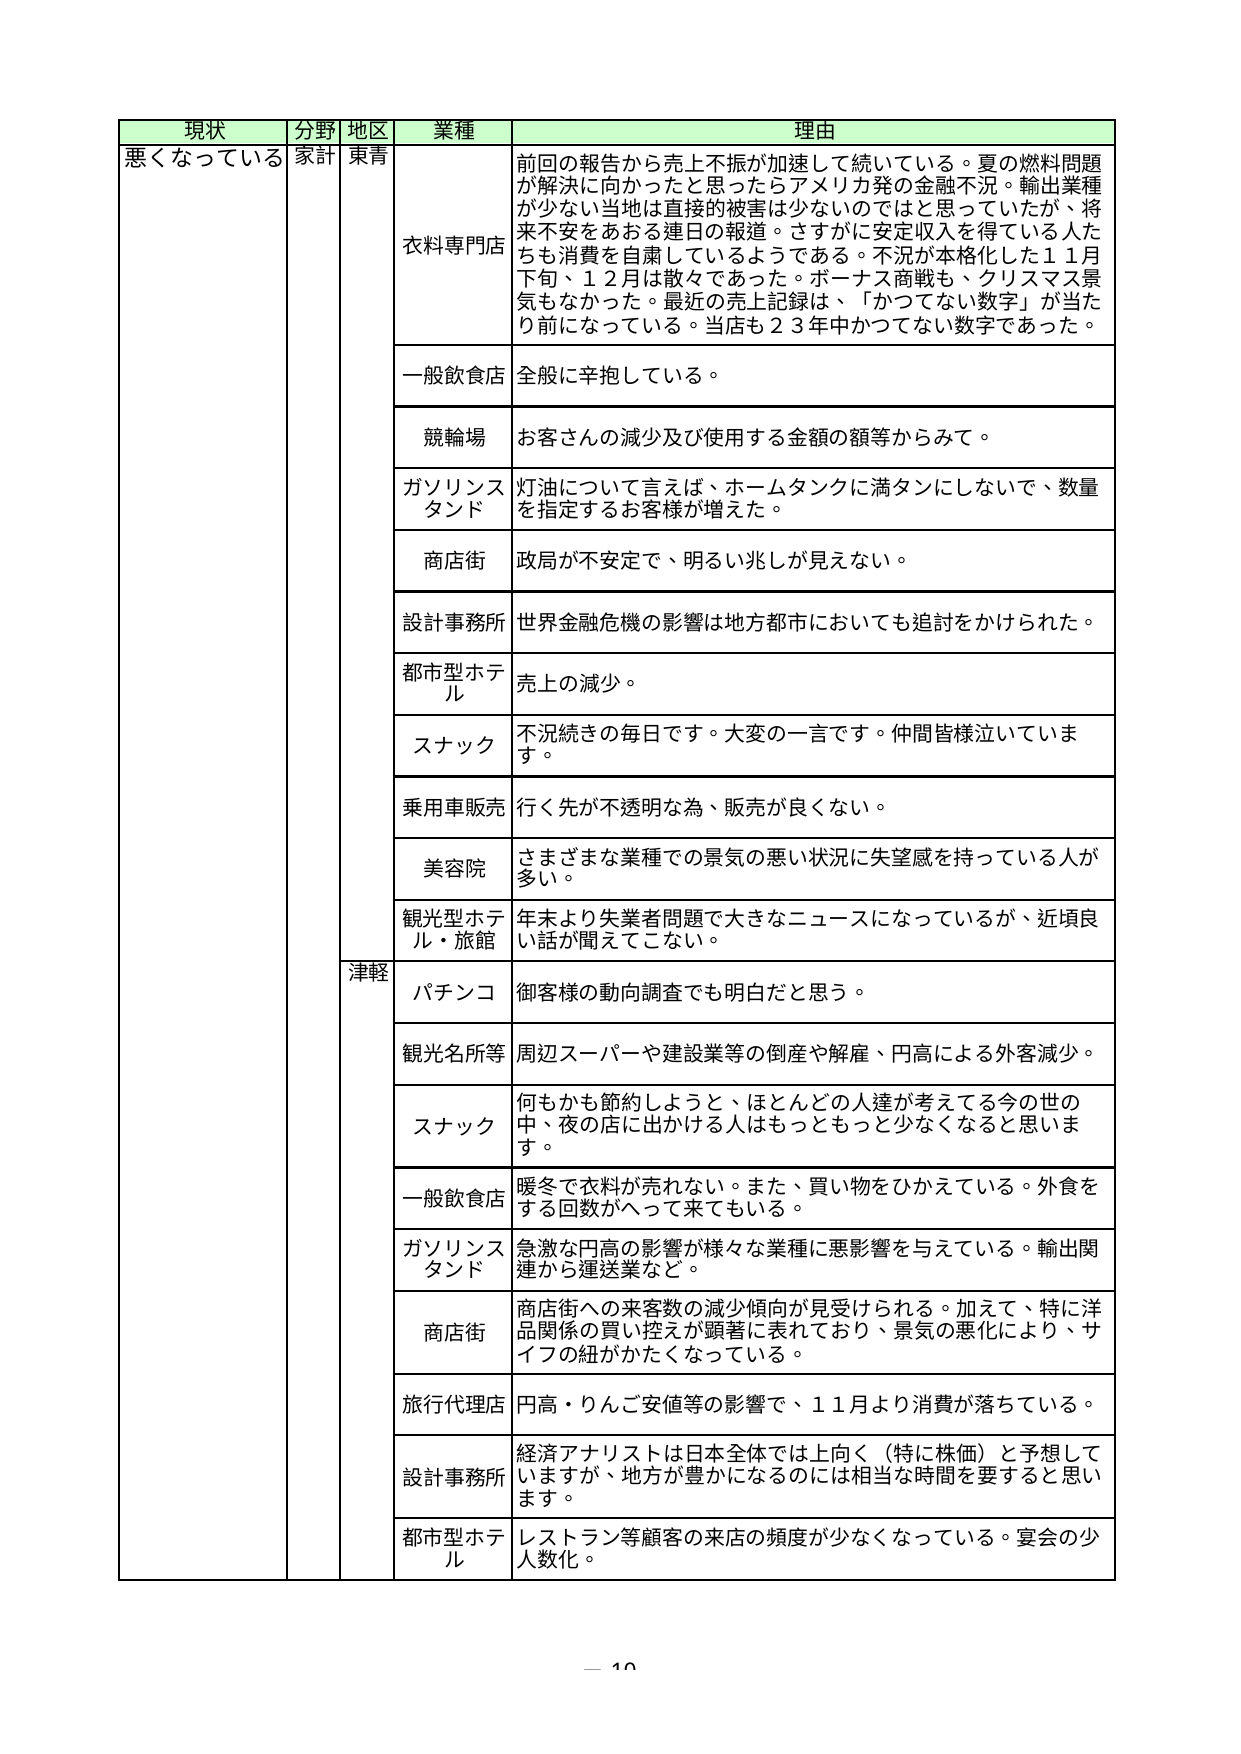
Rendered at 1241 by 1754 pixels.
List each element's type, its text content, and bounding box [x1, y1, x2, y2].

table_cell 家計 [288, 146, 339, 1579]
table_cell 暖冬で衣料が売れない。また、買い物をひかえている。外食をする回数がへって来てもいる。 [513, 1169, 1114, 1228]
table_cell 観光名所等 [395, 1024, 511, 1083]
table_cell 商店街 [395, 1292, 511, 1373]
table_cell スナック [395, 716, 511, 775]
table_cell お客さんの減少及び使用する金額の額等からみて。 [513, 408, 1114, 467]
table_cell 経済アナリストは日本全体では上向く（特に株価）と予想していますが、地方が豊かになるのには相当な時間を要すると思います。 [513, 1436, 1114, 1517]
table_cell 設計事務所 [395, 1436, 511, 1517]
table_cell スナック [395, 1086, 511, 1166]
table_cell 美容院 [395, 839, 511, 898]
table_cell 一般飲食店 [395, 346, 511, 405]
table_header 地区 [341, 121, 393, 143]
table_cell 何もかも節約しようと、ほとんどの人達が考えてる今の世の中、夜の店に出かける人はもっともっと少なくなると思います。 [513, 1086, 1114, 1166]
table_cell 御客様の動向調査でも明白だと思う。 [513, 962, 1114, 1022]
table_cell ガソリンスタンド [395, 1230, 511, 1290]
table_cell 設計事務所 [395, 593, 511, 652]
table_cell 競輪場 [395, 408, 511, 467]
table_cell 東青 [341, 146, 393, 960]
table_cell 都市型ホテル [395, 654, 511, 714]
table_cell 商店街への来客数の減少傾向が見受けられる。加えて、特に洋品関係の買い控えが顕著に表れており、景気の悪化により、サイフの紐がかたくなっている。 [513, 1292, 1114, 1373]
table_cell 周辺スーパーや建設業等の倒産や解雇、円高による外客減少。 [513, 1024, 1114, 1083]
table_header 業種 [395, 121, 511, 143]
table_cell 円高・りんご安値等の影響で、１１月より消費が落ちている。 [513, 1375, 1114, 1434]
table_cell 世界金融危機の影響は地方都市においても追討をかけられた。 [513, 593, 1114, 652]
table_cell 灯油について言えば、ホームタンクに満タンにしないで、数量を指定するお客様が増えた。 [513, 469, 1114, 529]
table_cell 都市型ホテル [395, 1519, 511, 1579]
table_cell 全般に辛抱している。 [513, 346, 1114, 405]
table_cell 不況続きの毎日です。大変の一言です。仲間皆様泣いています。 [513, 716, 1114, 775]
table_cell 旅行代理店 [395, 1375, 511, 1434]
table_cell 乗用車販売 [395, 778, 511, 837]
table_cell 観光型ホテル・旅館 [395, 901, 511, 960]
table_header 現状 [120, 121, 286, 143]
table_cell 売上の減少。 [513, 654, 1114, 714]
table_cell 年末より失業者問題で大きなニュースになっているが、近頃良い話が聞えてこない。 [513, 901, 1114, 960]
table_cell ガソリンスタンド [395, 469, 511, 529]
table_cell 政局が不安定で、明るい兆しが見えない。 [513, 531, 1114, 590]
table_cell 衣料専門店 [395, 146, 511, 344]
table_cell 前回の報告から売上不振が加速して続いている。夏の燃料問題が解決に向かったと思ったらアメリカ発の金融不況。輸出業種が少ない当地は直接的被害は少ないのではと思っていたが、将来不安をあおる連日の報道。さすがに安定収入を得ている人たちも消費を自粛しているようである。不況が本格化した１１月下旬、１２月は散々であった。ボーナス商戦も、クリスマス景気もなかった。最近の売上記録は、「かつてない数字」が当たり前になっている。当店も２３年中かつてない数字であった。 [513, 146, 1114, 344]
table_cell 急激な円高の影響が様々な業種に悪影響を与えている。輸出関連から運送業など。 [513, 1230, 1114, 1290]
table_cell 悪くなっている [120, 146, 286, 1579]
table_cell 商店街 [395, 531, 511, 590]
table_header 分野 [288, 121, 339, 143]
table_cell 津軽 [341, 962, 393, 1579]
table_cell 一般飲食店 [395, 1169, 511, 1228]
table_cell レストラン等顧客の来店の頻度が少なくなっている。宴会の少人数化。 [513, 1519, 1114, 1579]
table_cell 行く先が不透明な為、販売が良くない。 [513, 778, 1114, 837]
table_cell さまざまな業種での景気の悪い状況に失望感を持っている人が多い。 [513, 839, 1114, 898]
table_cell パチンコ [395, 962, 511, 1022]
table_header 理由 [513, 121, 1114, 143]
